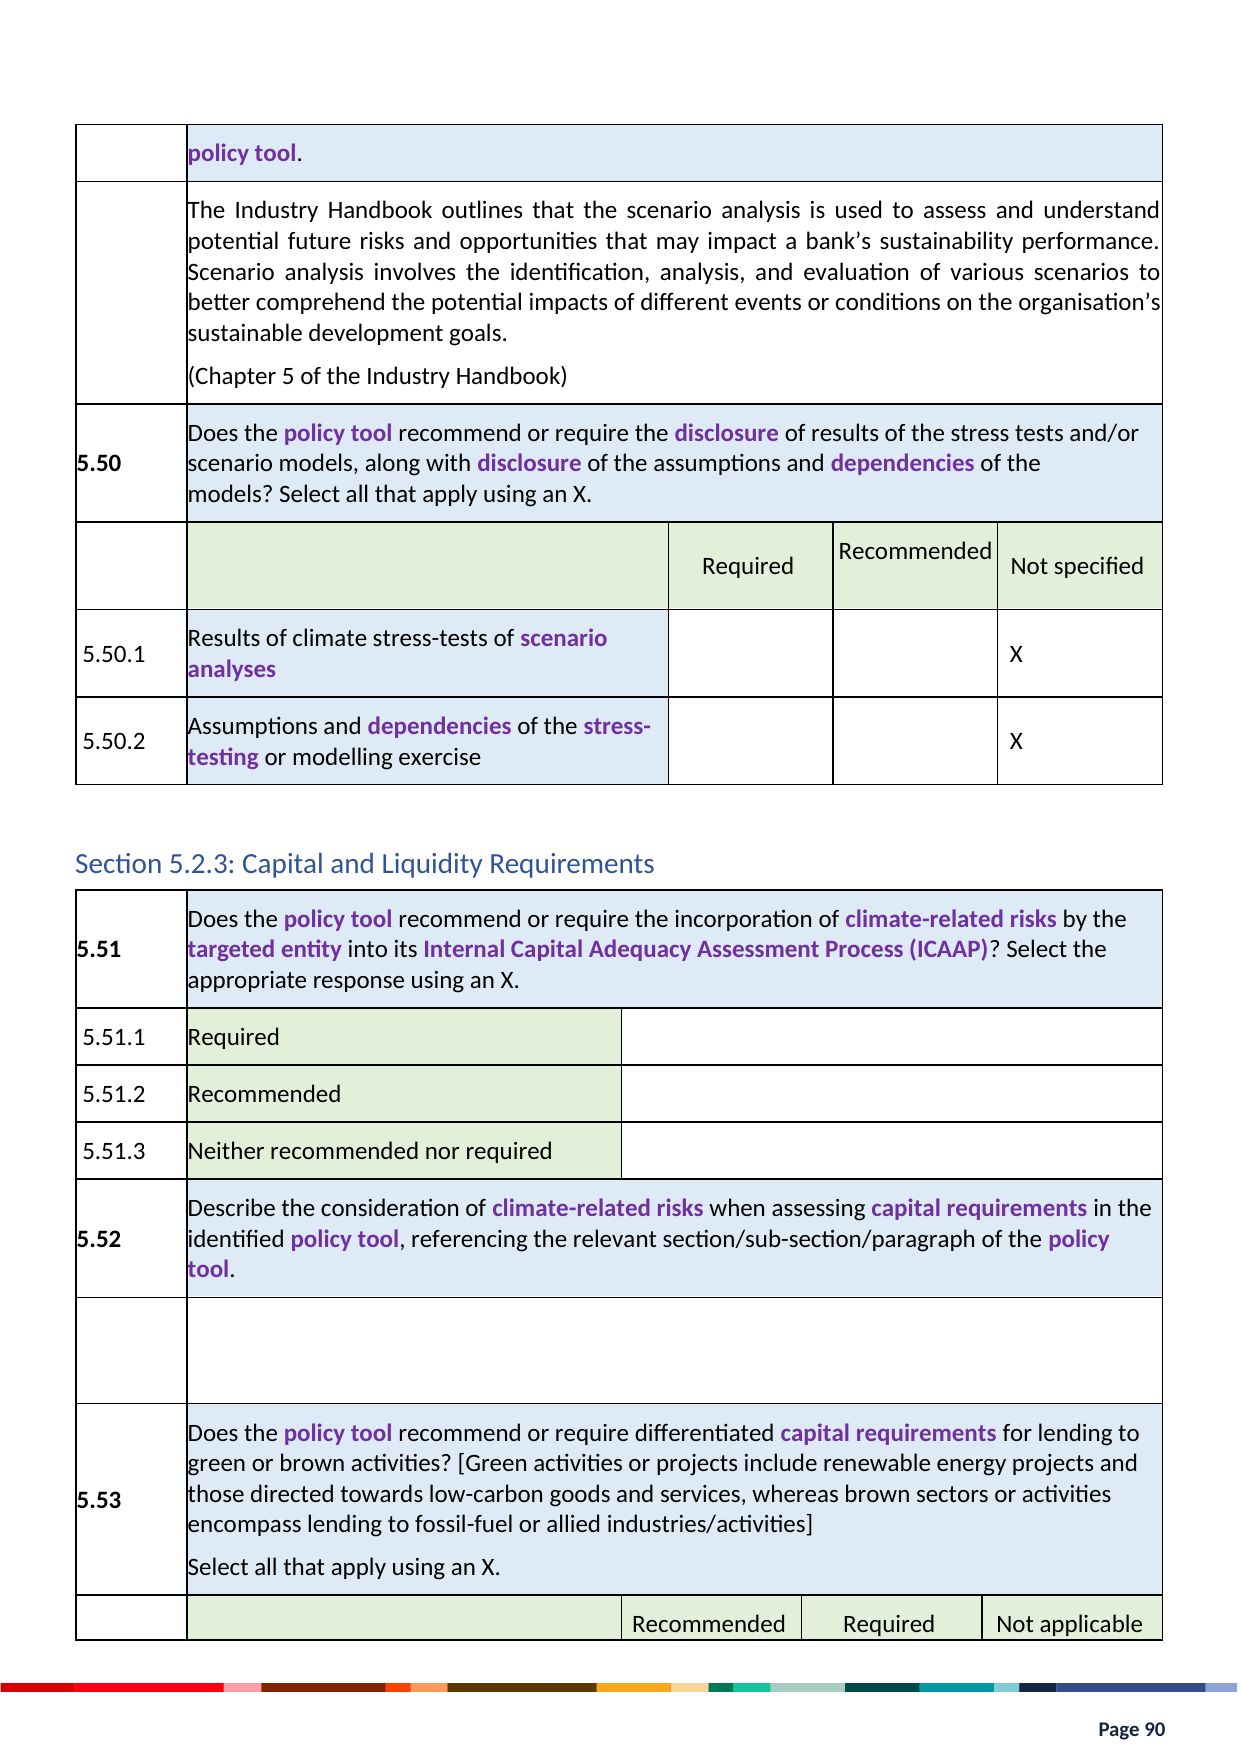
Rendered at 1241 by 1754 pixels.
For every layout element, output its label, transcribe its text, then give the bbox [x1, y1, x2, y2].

picture [0, 1683, 1236, 1692]
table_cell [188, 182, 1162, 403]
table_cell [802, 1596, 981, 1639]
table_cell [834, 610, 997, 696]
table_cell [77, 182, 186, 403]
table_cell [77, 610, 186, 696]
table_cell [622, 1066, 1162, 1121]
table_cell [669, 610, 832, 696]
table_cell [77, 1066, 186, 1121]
subtitle Section 5.2.3: Capital and Liquidity Requirements [75, 845, 1165, 881]
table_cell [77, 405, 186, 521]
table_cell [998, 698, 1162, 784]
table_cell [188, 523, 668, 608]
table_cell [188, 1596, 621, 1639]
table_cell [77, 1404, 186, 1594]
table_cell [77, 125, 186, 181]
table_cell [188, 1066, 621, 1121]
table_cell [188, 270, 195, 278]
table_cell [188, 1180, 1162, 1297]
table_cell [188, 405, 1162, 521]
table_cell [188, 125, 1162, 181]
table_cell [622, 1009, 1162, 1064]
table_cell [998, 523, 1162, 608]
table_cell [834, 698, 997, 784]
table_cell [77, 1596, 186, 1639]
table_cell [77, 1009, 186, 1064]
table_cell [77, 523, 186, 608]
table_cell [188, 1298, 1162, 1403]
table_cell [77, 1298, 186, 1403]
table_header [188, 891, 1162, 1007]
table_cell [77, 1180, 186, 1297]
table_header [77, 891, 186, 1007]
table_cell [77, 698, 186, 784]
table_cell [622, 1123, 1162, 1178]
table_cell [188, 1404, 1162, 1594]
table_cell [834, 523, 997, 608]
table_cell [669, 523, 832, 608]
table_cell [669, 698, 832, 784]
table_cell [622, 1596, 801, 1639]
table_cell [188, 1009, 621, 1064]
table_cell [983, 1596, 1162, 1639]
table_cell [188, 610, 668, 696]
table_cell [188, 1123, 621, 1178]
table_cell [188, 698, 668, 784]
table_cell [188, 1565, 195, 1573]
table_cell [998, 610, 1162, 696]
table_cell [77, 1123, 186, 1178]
